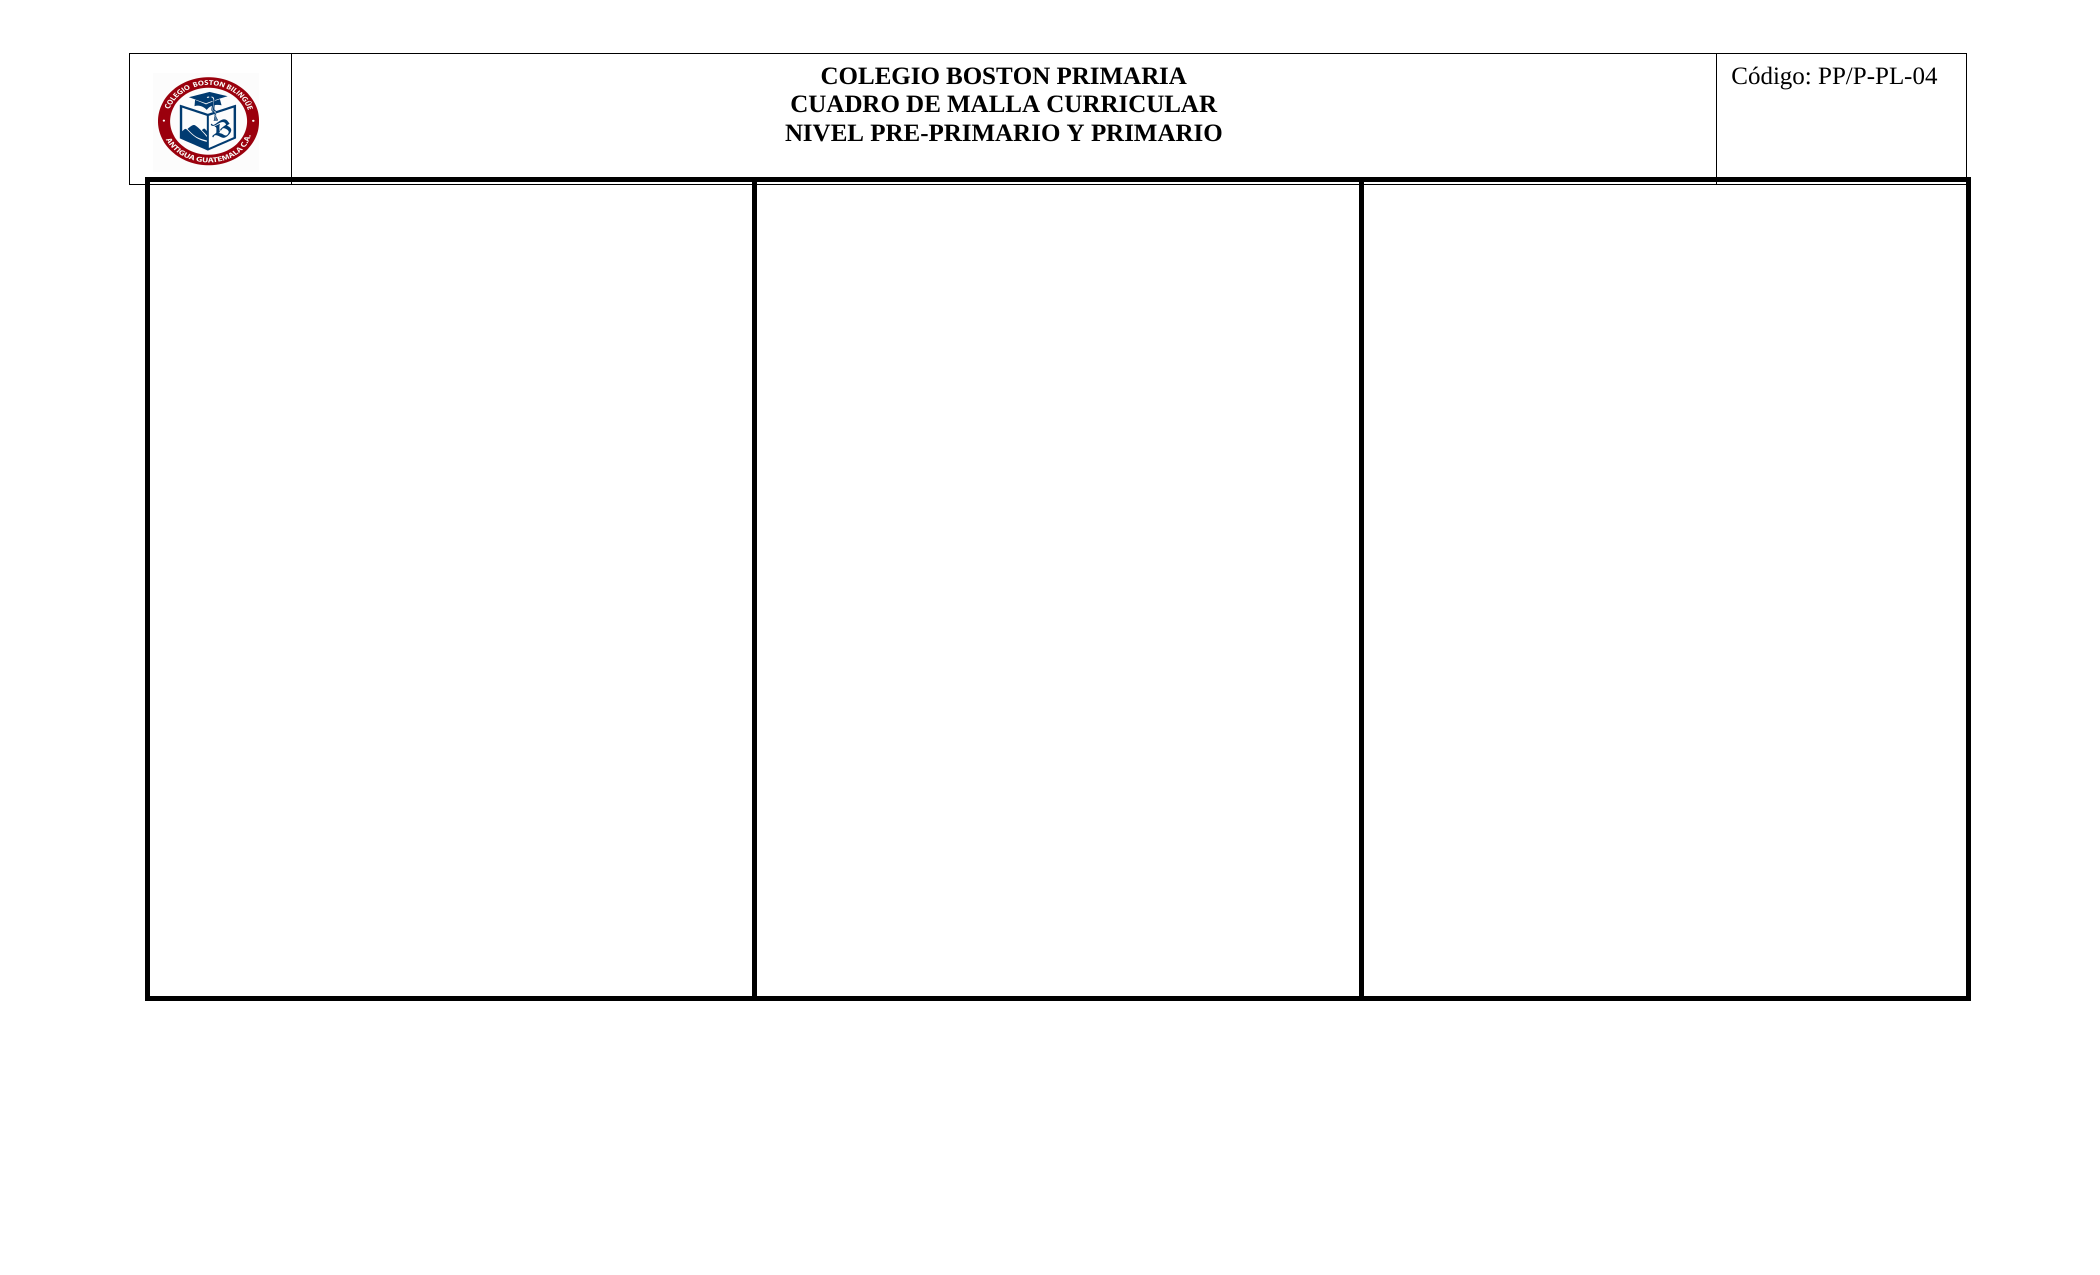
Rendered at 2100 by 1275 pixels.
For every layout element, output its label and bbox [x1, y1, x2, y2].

table_header [150, 182, 752, 996]
table_header [757, 182, 1359, 996]
table_header [1364, 182, 1966, 996]
picture [153, 73, 259, 172]
